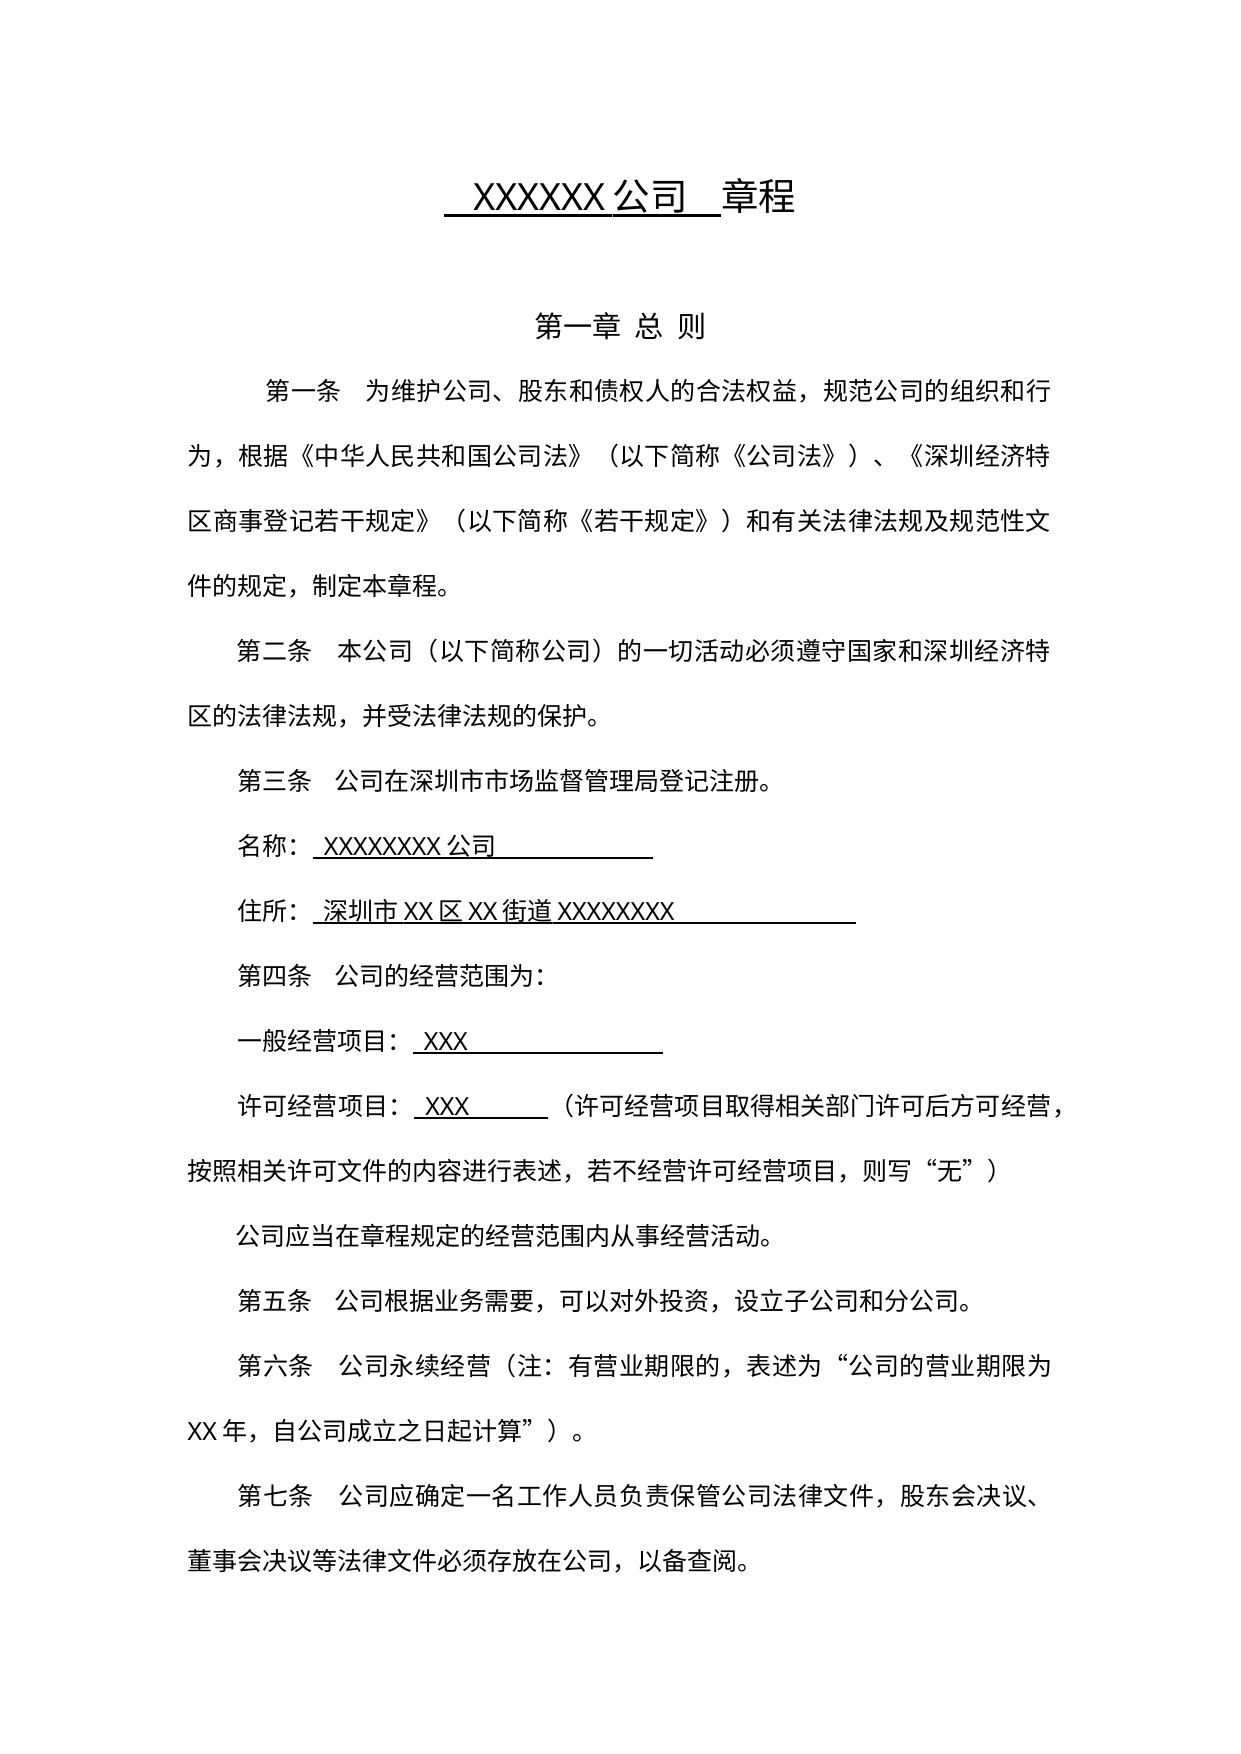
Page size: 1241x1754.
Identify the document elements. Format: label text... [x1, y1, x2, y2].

text 公司应当在章程规定的经营范围内从事经营活动。 [187, 1202, 1053, 1267]
text 第三条 公司在深圳市市场监督管理局登记注册。 [187, 747, 1053, 812]
text 第一条 为维护公司、股东和债权人的合法权益，规范公司的组织和行为，根据《中华人民共和国公司法》（以下简称《公司法》）、《深圳经济特区商事登记若干规定》（以下简称《若干规定》）和有关法律法规及规范性文件的规定，制定本章程。 [187, 357, 1053, 617]
text 名称： XXXXXXXX公司 [187, 812, 1053, 877]
text 第五条 公司根据业务需要，可以对外投资，设立子公司和分公司。 [187, 1267, 1053, 1332]
text 第七条 公司应确定一名工作人员负责保管公司法律文件，股东会决议、董事会决议等法律文件必须存放在公司，以备查阅。 [187, 1462, 1053, 1592]
text 第一章 总 则 [187, 292, 1053, 357]
text XXXXXX公司 章程 [187, 162, 1053, 227]
text 许可经营项目： XXX （许可经营项目取得相关部门许可后方可经营，按照相关许可文件的内容进行表述，若不经营许可经营项目，则写“无”） [187, 1072, 1053, 1202]
text 住所： 深圳市XX区XX街道XXXXXXXX [187, 877, 1053, 942]
text 第六条 公司永续经营（注：有营业期限的，表述为“公司的营业期限为XX年，自公司成立之日起计算”）。 [187, 1332, 1053, 1462]
text 第二条 本公司（以下简称公司）的一切活动必须遵守国家和深圳经济特区的法律法规，并受法律法规的保护。 [187, 617, 1053, 747]
text 第四条 公司的经营范围为： [187, 942, 1053, 1007]
text 一般经营项目： XXX [187, 1007, 1053, 1072]
